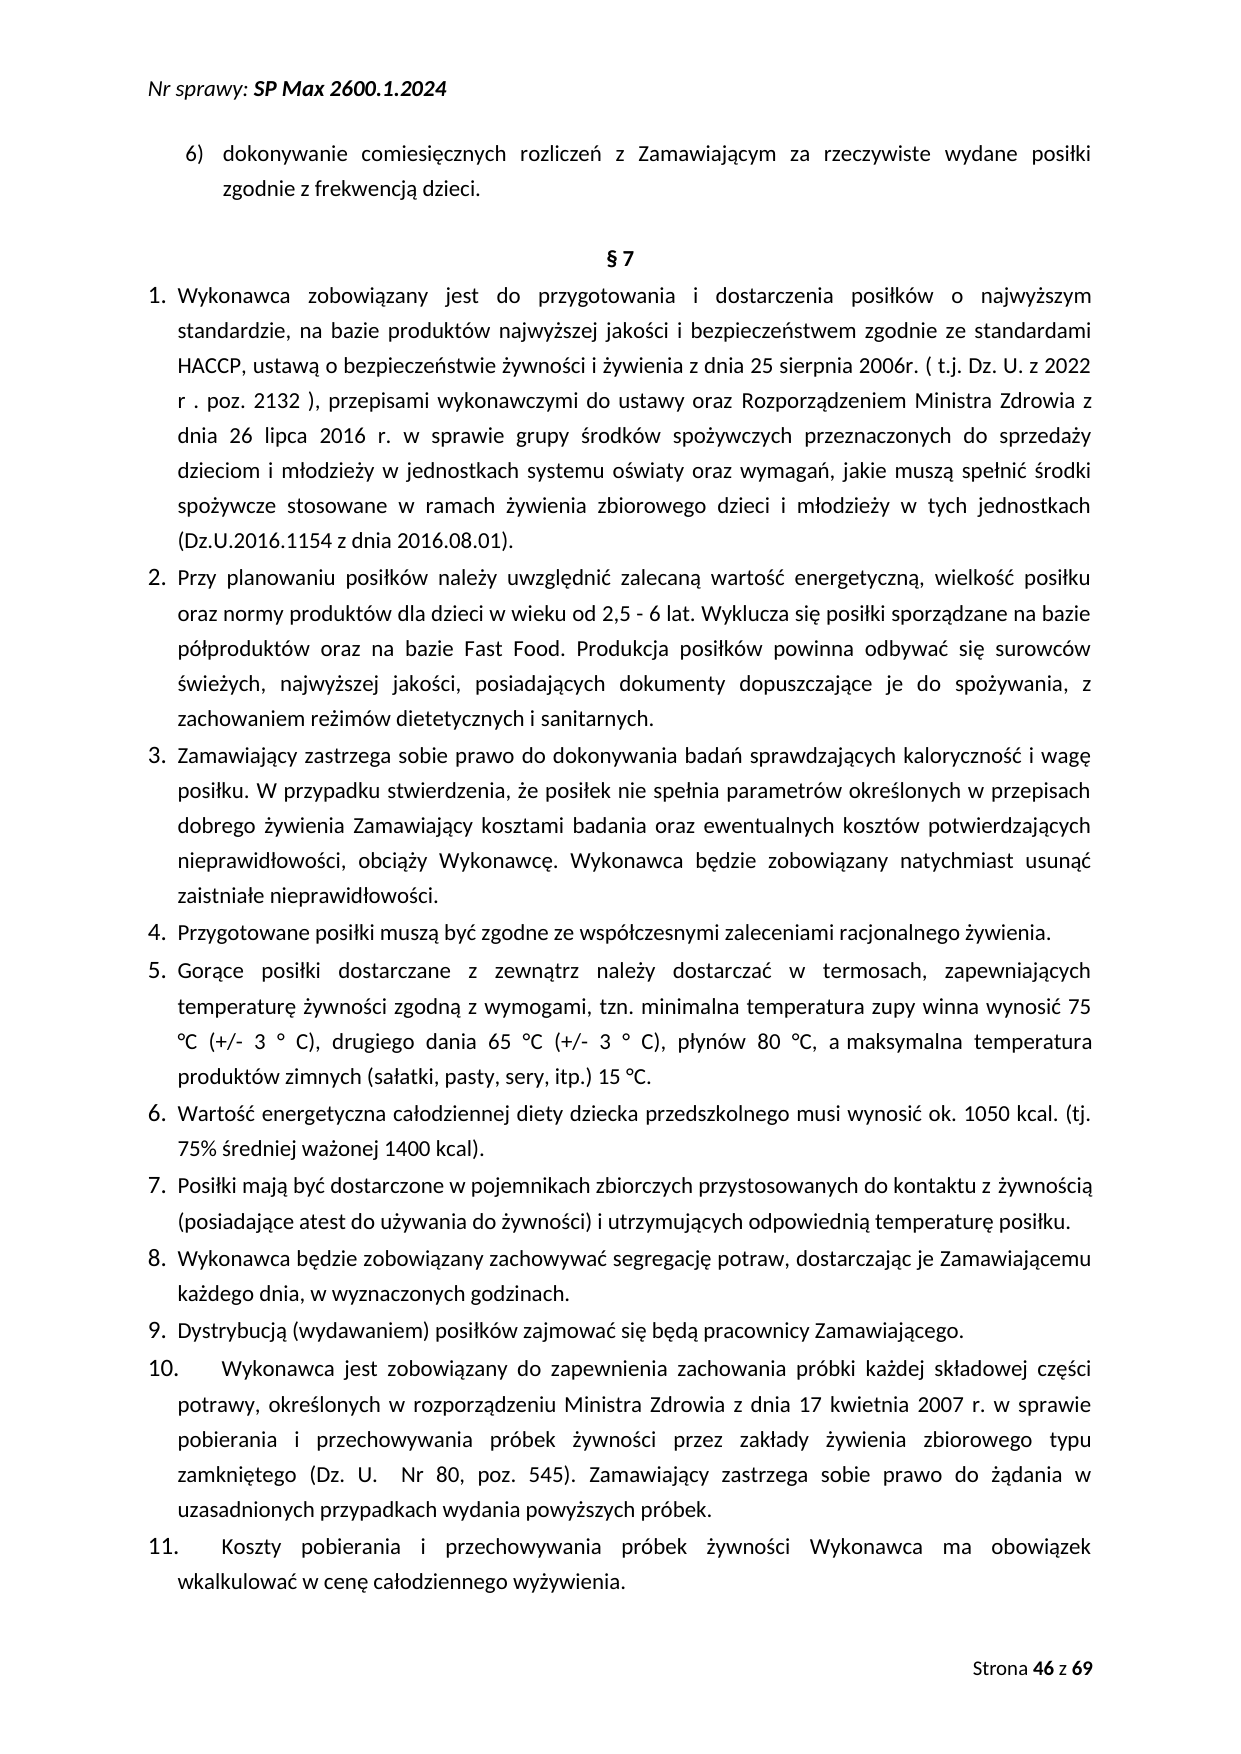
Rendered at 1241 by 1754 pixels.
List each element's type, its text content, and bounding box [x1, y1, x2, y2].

list Dystrybucją (wydawaniem) posiłków zajmować się będą pracownicy Zamawiającego. [148, 1314, 1093, 1345]
list Gorące posiłki dostarczane z zewnątrz należy dostarczać w termosach, zapewniających temperaturę żywności zgodną z wymogami, tzn. minimalna temperatura zupy winna wynosić 75 °C (+/- 3 ° C), drugiego dania 65 °C (+/- 3 ° C), płynów 80 °C, a maksymalna temperatura produktów zimnych (sałatki, pasty, sery, itp.) 15 °C. [148, 954, 1093, 1090]
list Koszty pobierania i przechowywania próbek żywności Wykonawca ma obowiązek wkalkulować w cenę całodziennego wyżywienia. [148, 1530, 1093, 1596]
list Przygotowane posiłki muszą być zgodne ze współczesnymi zaleceniami racjonalnego żywienia. [148, 916, 1093, 947]
list Wykonawca jest zobowiązany do zapewnienia zachowania próbki każdej składowej części potrawy, określonych w rozporządzeniu Ministra Zdrowia z dnia 17 kwietnia 2007 r. w sprawie pobierania i przechowywania próbek żywności przez zakłady żywienia zbiorowego typu zamkniętego (Dz. U. Nr 80, poz. 545). Zamawiający zastrzega sobie prawo do żądania w uzasadnionych przypadkach wydania powyższych próbek. [148, 1352, 1093, 1523]
list Wykonawca zobowiązany jest do przygotowania i dostarczenia posiłków o najwyższym standardzie, na bazie produktów najwyższej jakości i bezpieczeństwem zgodnie ze standardami HACCP, ustawą o bezpieczeństwie żywności i żywienia z dnia 25 sierpnia 2006r. ( t.j. Dz. U. z 2022 r . poz. 2132 ), przepisami wykonawczymi do ustawy oraz Rozporządzeniem Ministra Zdrowia z dnia 26 lipca 2016 r. w sprawie grupy środków spożywczych przeznaczonych do sprzedaży dzieciom i młodzieży w jednostkach systemu oświaty oraz wymagań, jakie muszą spełnić środki spożywcze stosowane w ramach żywienia zbiorowego dzieci i młodzieży w tych jednostkach (Dz.U.2016.1154 z dnia 2016.08.01). [148, 279, 1093, 554]
list Zamawiający zastrzega sobie prawo do dokonywania badań sprawdzających kaloryczność i wagę posiłku. W przypadku stwierdzenia, że posiłek nie spełnia parametrów określonych w przepisach dobrego żywienia Zamawiający kosztami badania oraz ewentualnych kosztów potwierdzających nieprawidłowości, obciąży Wykonawcę. Wykonawca będzie zobowiązany natychmiast usunąć zaistniałe nieprawidłowości. [148, 739, 1093, 909]
list dokonywanie comiesięcznych rozliczeń z Zamawiającym za rzeczywiste wydane posiłki zgodnie z frekwencją dzieci. [185, 139, 1093, 202]
list Posiłki mają być dostarczone w pojemnikach zbiorczych przystosowanych do kontaktu z żywnością (posiadające atest do używania do żywności) i utrzymujących odpowiednią temperaturę posiłku. [148, 1169, 1093, 1235]
list Przy planowaniu posiłków należy uwzględnić zalecaną wartość energetyczną, wielkość posiłku oraz normy produktów dla dzieci w wieku od 2,5 - 6 lat. Wyklucza się posiłki sporządzane na bazie półproduktów oraz na bazie Fast Food. Produkcja posiłków powinna odbywać się surowców świeżych, najwyższej jakości, posiadających dokumenty dopuszczające je do spożywania, z zachowaniem reżimów dietetycznych i sanitarnych. [148, 561, 1093, 732]
text § 7 [148, 244, 1093, 272]
list Wartość energetyczna całodziennej diety dziecka przedszkolnego musi wynosić ok. 1050 kcal. (tj. 75% średniej ważonej 1400 kcal). [148, 1097, 1093, 1162]
list Wykonawca będzie zobowiązany zachowywać segregację potraw, dostarczając je Zamawiającemu każdego dnia, w wyznaczonych godzinach. [148, 1242, 1093, 1307]
